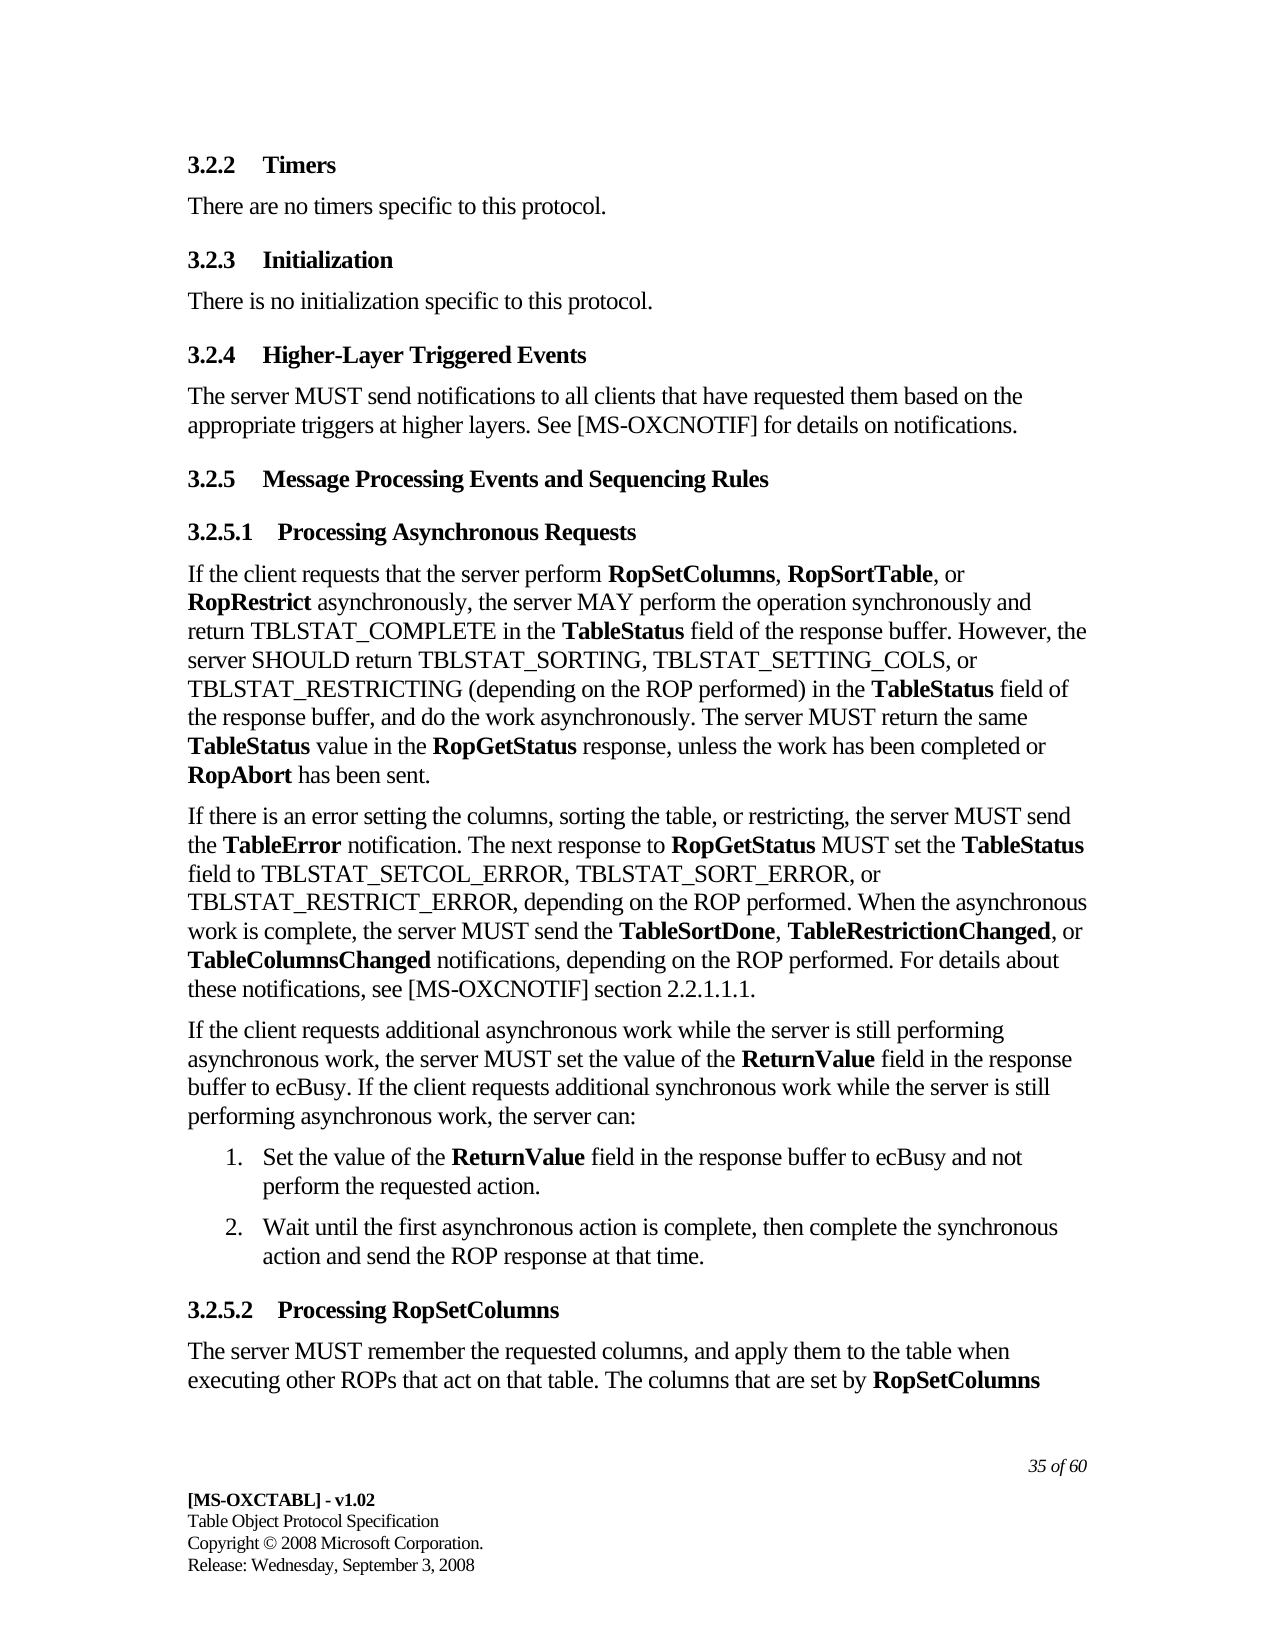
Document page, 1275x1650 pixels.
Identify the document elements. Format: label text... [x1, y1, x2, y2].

subtitle Higher-Layer Triggered Events [187, 340, 1087, 369]
text There is no initialization specific to this protocol. [187, 286, 1087, 315]
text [187, 1336, 1087, 1394]
list Set the value of the ReturnValue field in the response buffer to ecBusy and not perform the requested action. [225, 1142, 1087, 1200]
text There are no timers specific to this protocol. [187, 191, 1087, 220]
text If the client requests that the server perform RopSetColumns, RopSortTable, or RopRestrict asynchronously, the server MAY perform the operation synchronously and return TBLSTAT_COMPLETE in the TableStatus field of the response buffer. However, the server SHOULD return TBLSTAT_SORTING, TBLSTAT_SETTING_COLS, or TBLSTAT_RESTRICTING (depending on the ROP performed) in the TableStatus field of the response buffer, and do the work asynchronously. The server MUST return the same TableStatus value in the RopGetStatus response, unless the work has been completed or RopAbort has been sent. [187, 559, 1087, 789]
subtitle Timers [187, 150, 1087, 179]
text The server MUST send notifications to all clients that have requested them based on the appropriate triggers at higher layers. See [MS-OXCNOTIF] for details on notifications. [187, 381, 1087, 439]
text If the client requests additional asynchronous work while the server is still performing asynchronous work, the server MUST set the value of the ReturnValue field in the response buffer to ecBusy. If the client requests additional synchronous work while the server is still performing asynchronous work, the server can: [187, 1015, 1087, 1130]
list Wait until the first asynchronous action is complete, then complete the synchronous action and send the ROP response at that time. [225, 1212, 1087, 1270]
subtitle Processing Asynchronous Requests [187, 517, 1087, 546]
subtitle Processing RopSetColumns [187, 1295, 1087, 1324]
text If there is an error setting the columns, sorting the table, or restricting, the server MUST send the TableError notification. The next response to RopGetStatus MUST set the TableStatus field to TBLSTAT_SETCOL_ERROR, TBLSTAT_SORT_ERROR, or TBLSTAT_RESTRICT_ERROR, depending on the ROP performed. When the asynchronous work is complete, the server MUST send the TableSortDone, TableRestrictionChanged, or TableColumnsChanged notifications, depending on the ROP performed. For details about these notifications, see [MS-OXCNOTIF] section 2.2.1.1.1. [187, 801, 1087, 1002]
subtitle Initialization [187, 245, 1087, 274]
subtitle Message Processing Events and Sequencing Rules [187, 464, 1087, 492]
